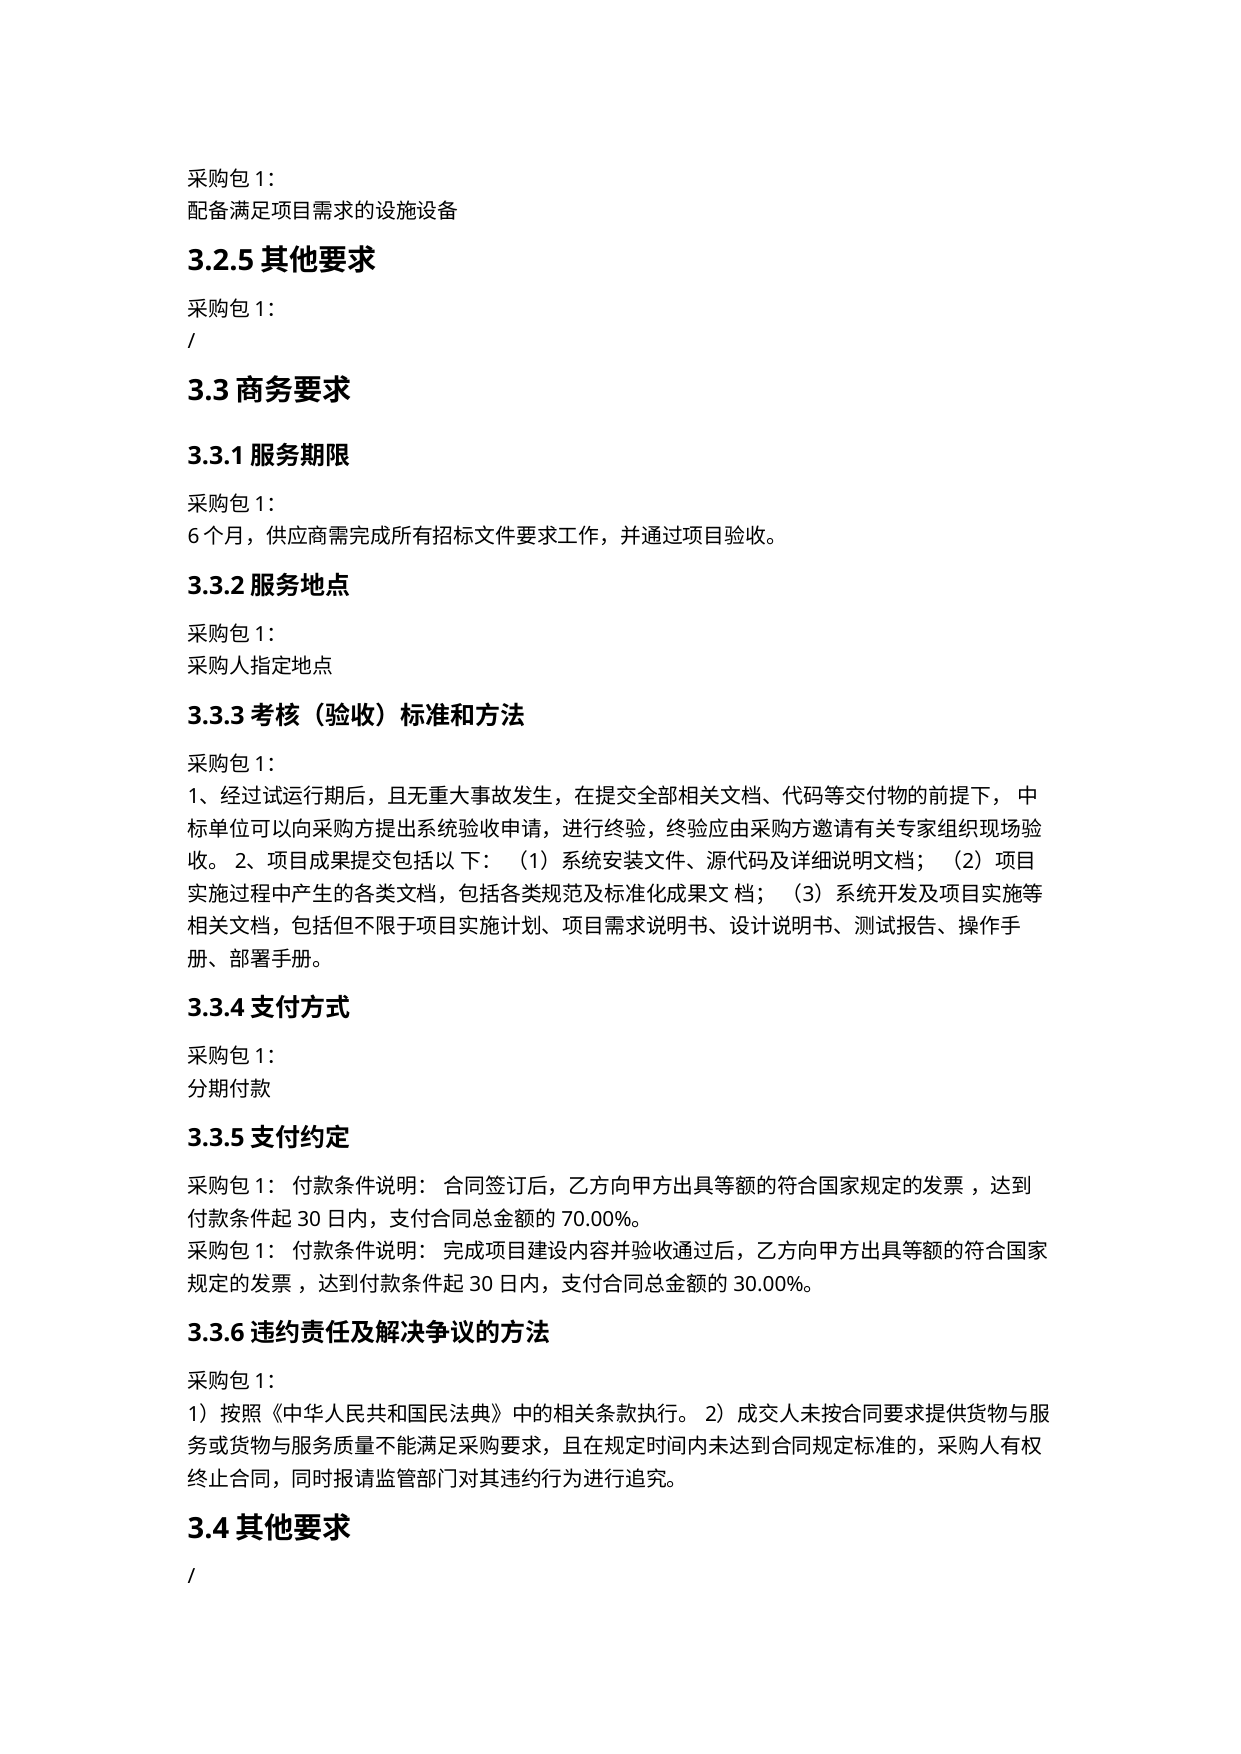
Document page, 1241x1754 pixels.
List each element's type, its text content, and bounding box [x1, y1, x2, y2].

text 3.3.2服务地点 [187, 552, 1053, 617]
text 3.3商务要求 [187, 357, 1053, 422]
text 3.3.3考核（验收）标准和方法 [187, 682, 1053, 747]
text / [187, 1559, 1053, 1592]
text 1）按照《中华人民共和国民法典》中的相关条款执行。 2）成交人未按合同要求提供货物与服务或货物与服务质量不能满足采购要求，且在规定时间内未达到合同规定标准的，采购人有权终止合同，同时报请监管部门对其违约行为进行追究。 [187, 1397, 1053, 1494]
text 采购包1： 付款条件说明： 完成项目建设内容并验收通过后，乙方向甲方出具等额的符合国家规定的发票 ，达到付款条件起 30 日内，支付合同总金额的 30.00%。 [187, 1234, 1053, 1299]
text 采购包1： [187, 617, 1053, 649]
text 采购包1： [187, 162, 1053, 194]
text 3.4其他要求 [187, 1494, 1053, 1559]
text 3.3.5支付约定 [187, 1104, 1053, 1169]
text 采购人指定地点 [187, 649, 1053, 682]
text 采购包1： 付款条件说明： 合同签订后，乙方向甲方出具等额的符合国家规定的发票 ，达到付款条件起 30 日内，支付合同总金额的 70.00%。 [187, 1169, 1053, 1234]
text 分期付款 [187, 1072, 1053, 1104]
text 3.3.1服务期限 [187, 422, 1053, 487]
text / [187, 324, 1053, 357]
text 采购包1： [187, 487, 1053, 519]
text 3.2.5其他要求 [187, 227, 1053, 292]
text 采购包1： [187, 292, 1053, 324]
text 6个月，供应商需完成所有招标文件要求工作，并通过项目验收。 [187, 519, 1053, 552]
text 1、经过试运行期后，且无重大事故发生，在提交全部相关文档、代码等交付物的前提下， 中标单位可以向采购方提出系统验收申请，进行终验，终验应由采购方邀请有关专家组织现场验收。 2、项目成果提交包括以 下： （1）系统安装文件、源代码及详细说明文档； （2）项目实施过程中产生的各类文档，包括各类规范及标准化成果文 档； （3）系统开发及项目实施等相关文档，包括但不限于项目实施计划、项目需求说明书、设计说明书、测试报告、操作手 册、部署手册。 [187, 779, 1053, 974]
text 采购包1： [187, 1364, 1053, 1397]
text 配备满足项目需求的设施设备 [187, 194, 1053, 227]
text 3.3.6违约责任及解决争议的方法 [187, 1299, 1053, 1364]
text 3.3.4支付方式 [187, 974, 1053, 1039]
text 采购包1： [187, 747, 1053, 779]
text 采购包1： [187, 1039, 1053, 1072]
